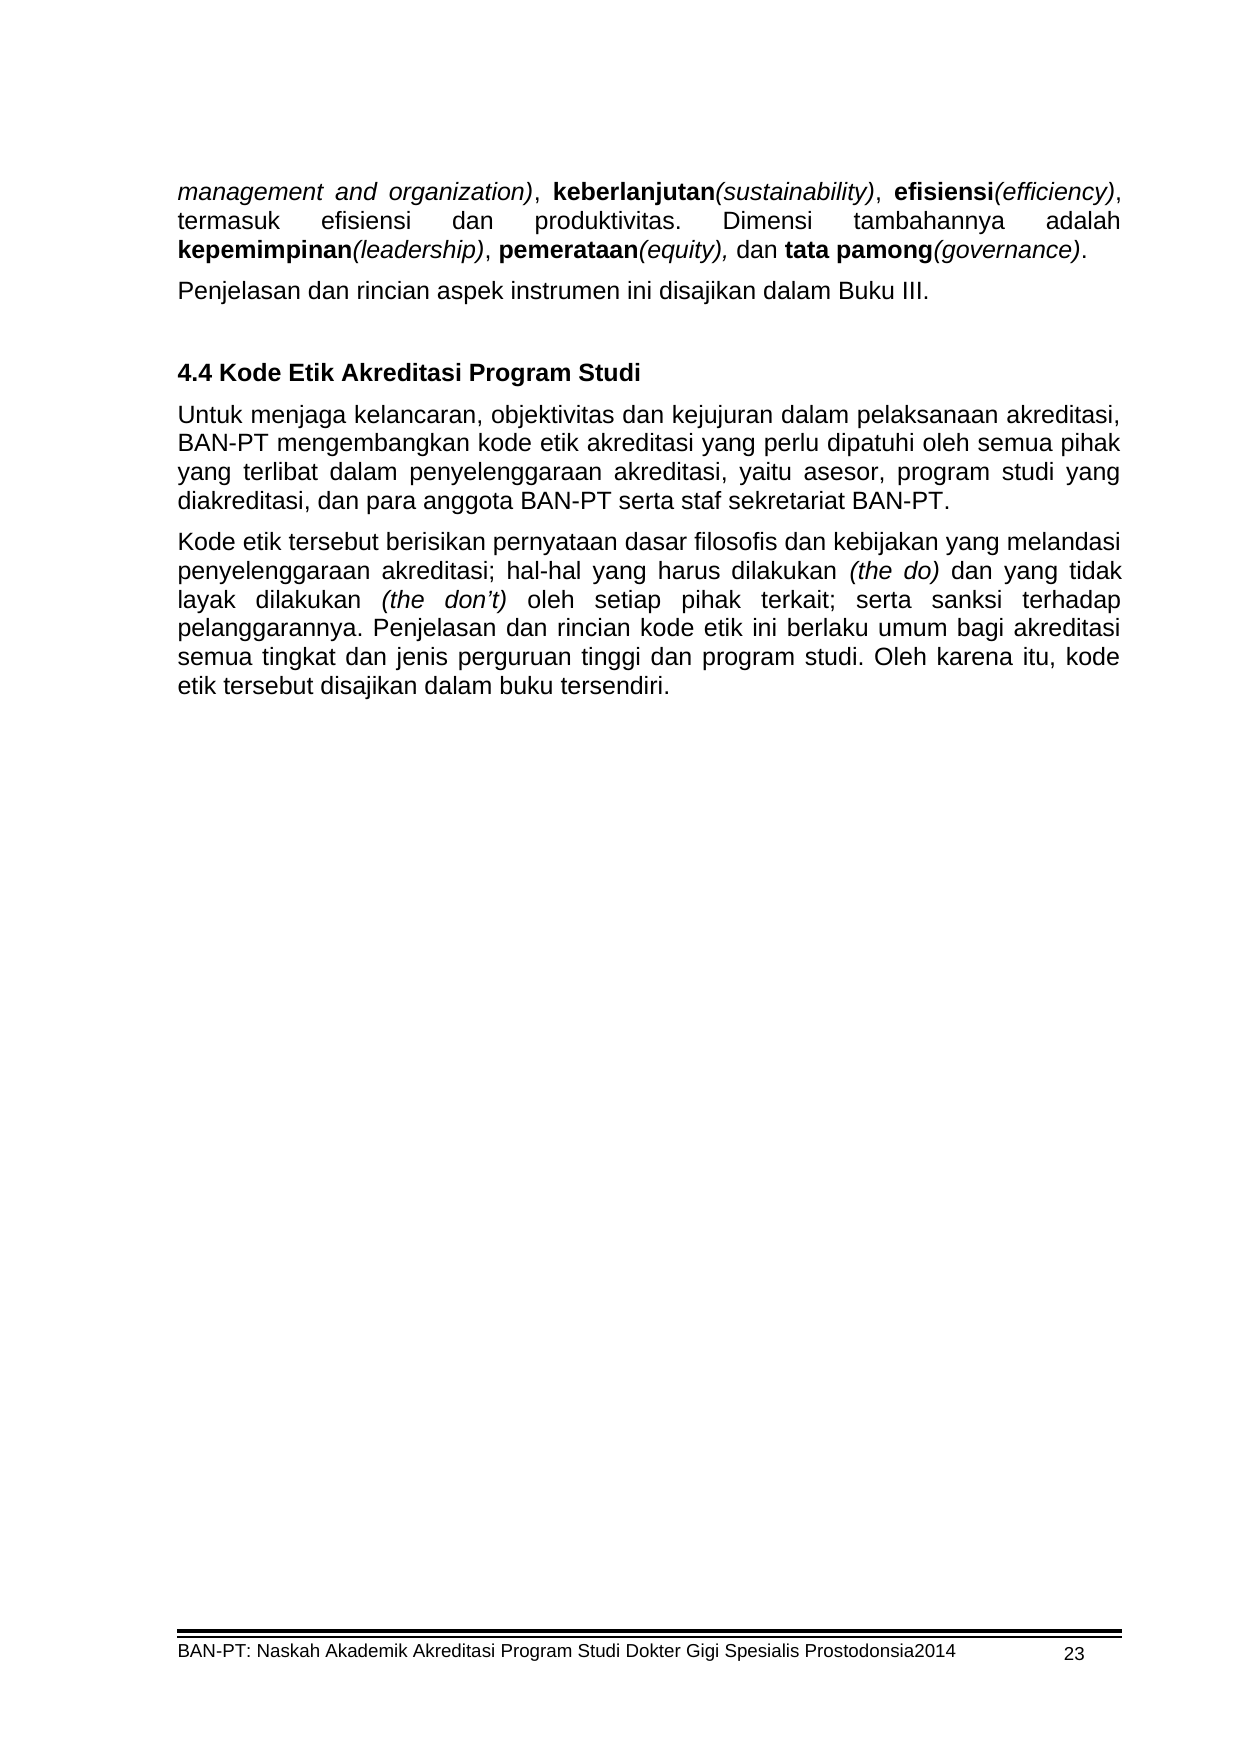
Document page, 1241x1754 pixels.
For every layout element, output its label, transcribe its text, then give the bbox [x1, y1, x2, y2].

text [177, 177, 1122, 263]
subtitle 4.4 Kode Etik Akreditasi Program Studi [177, 358, 1122, 387]
subtitle Kode etik tersebut berisikan pernyataan dasar filosofis dan kebijakan yang melandasi penyelenggaraan akreditasi; hal-hal yang harus dilakukan (the do) dan yang tidak layak dilakukan (the don’t) oleh setiap pihak terkait; serta sanksi terhadap pelanggarannya. Penjelasan dan rincian kode etik ini berlaku umum bagi akreditasi semua tingkat dan jenis perguruan tinggi dan program studi. Oleh karena itu, kode etik tersebut disajikan dalam buku tersendiri. [177, 527, 1122, 700]
text Untuk menjaga kelancaran, objektivitas dan kejujuran dalam pelaksanaan akreditasi, BAN-PT mengembangkan kode etik akreditasi yang perlu dipatuhi oleh semua pihak yang terlibat dalam penyelenggaraan akreditasi, yaitu asesor, program studi yang diakreditasi, dan para anggota BAN-PT serta staf sekretariat BAN-PT. [177, 400, 1122, 515]
text Penjelasan dan rincian aspek instrumen ini disajikan dalam Buku III. [177, 276, 1122, 305]
